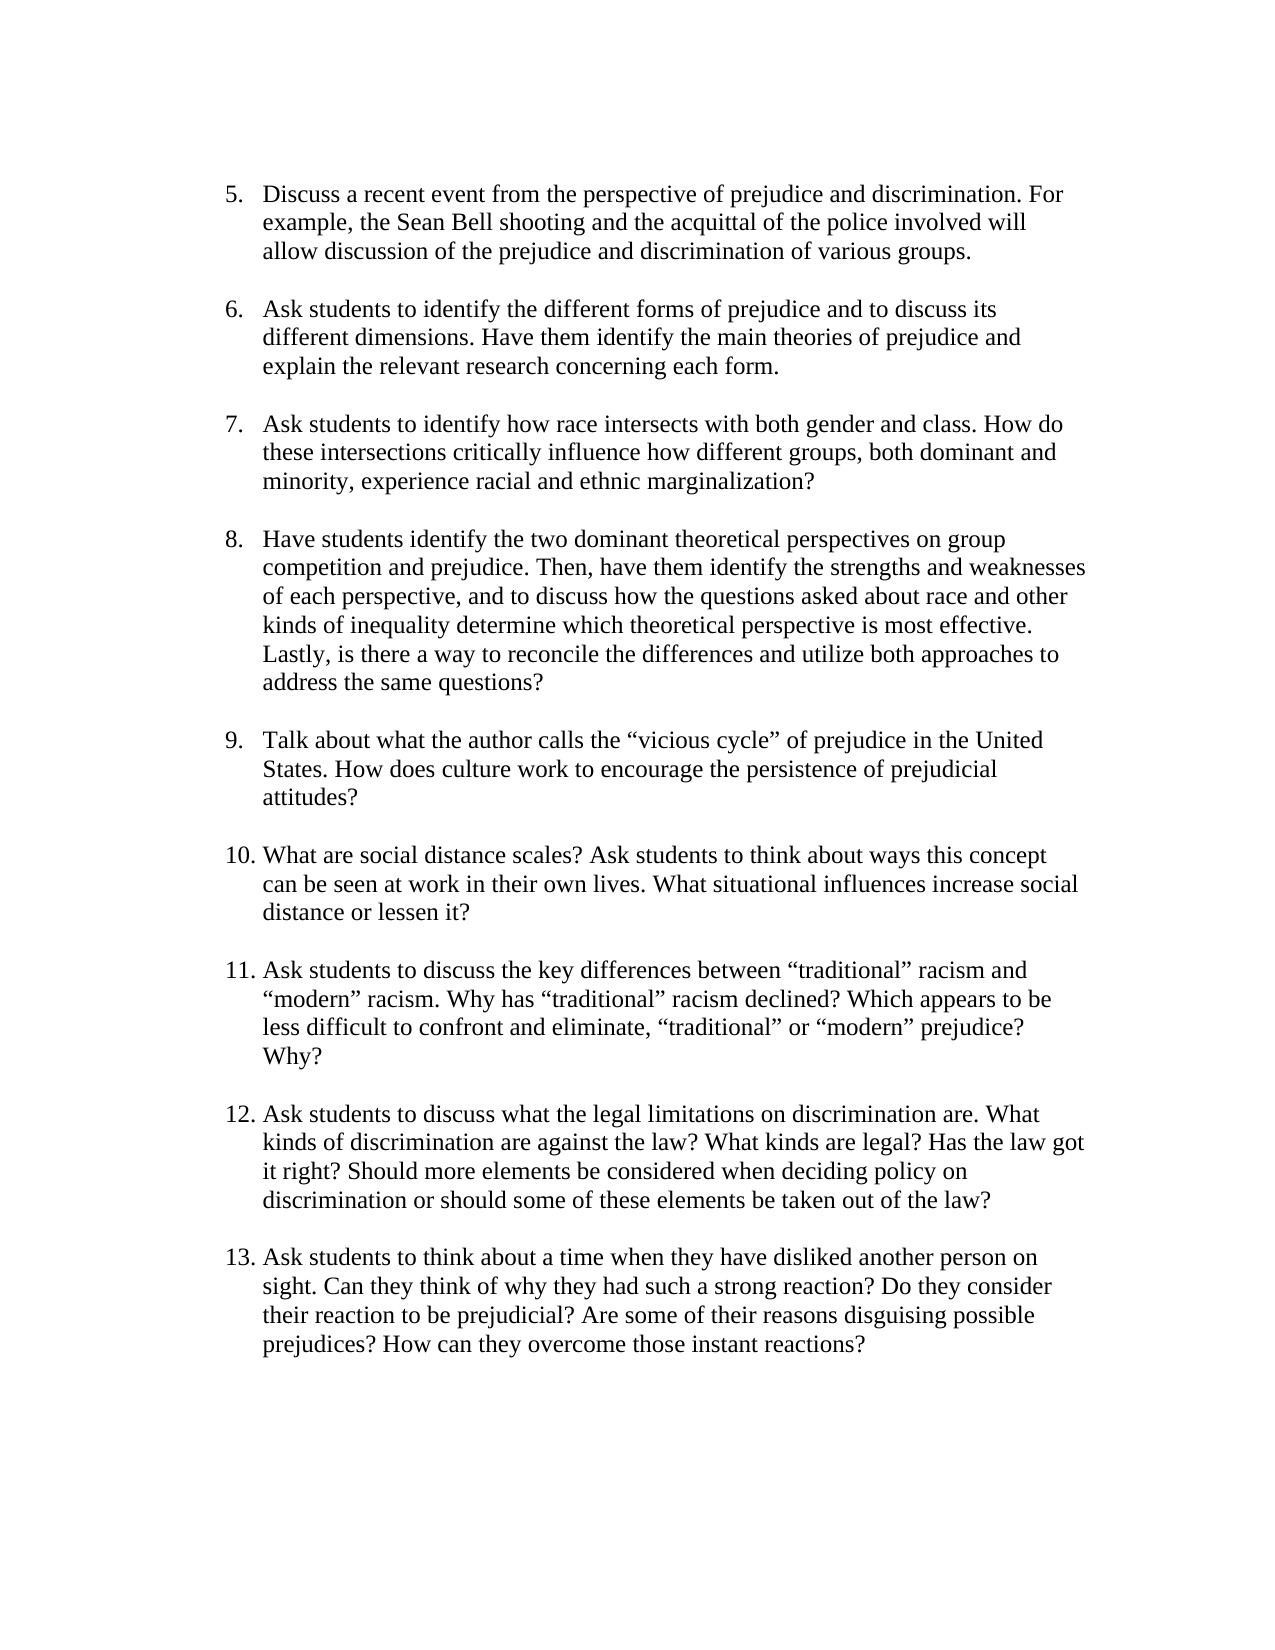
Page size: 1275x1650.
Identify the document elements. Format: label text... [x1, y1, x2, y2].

list Ask students to think about a time when they have disliked another person on sight. Can they think of why they had such a strong reaction? Do they consider their reaction to be prejudicial? Are some of their reasons disguising possible prejudices? How can they overcome those instant reactions? [225, 1242, 1087, 1357]
list Ask students to discuss what the legal limitations on discrimination are. What kinds of discrimination are against the law? What kinds are legal? Has the law got it right? Should more elements be considered when deciding policy on discrimination or should some of these elements be taken out of the law? [225, 1099, 1087, 1214]
list Discuss a recent event from the perspective of prejudice and discrimination. For example, the Sean Bell shooting and the acquittal of the police involved will allow discussion of the prejudice and discrimination of various groups. [225, 179, 1087, 265]
list What are social distance scales? Ask students to think about ways this concept can be seen at work in their own lives. What situational influences increase social distance or lessen it? [225, 840, 1087, 926]
list Have students identify the two dominant theoretical perspectives on group competition and prejudice. Then, have them identify the strengths and weaknesses of each perspective, and to discuss how the questions asked about race and other kinds of inequality determine which theoretical perspective is most effective. Lastly, is there a way to reconcile the differences and utilize both approaches to address the same questions? [225, 524, 1087, 696]
list Ask students to identify how race intersects with both gender and class. How do these intersections critically influence how different groups, both dominant and minority, experience racial and ethnic marginalization? [225, 409, 1087, 495]
list Ask students to identify the different forms of prejudice and to discuss its different dimensions. Have them identify the main theories of prejudice and explain the relevant research concerning each form. [225, 294, 1087, 380]
list Ask students to discuss the key differences between “traditional” racism and “modern” racism. Why has “traditional” racism declined? Which appears to be less difficult to confront and eliminate, “traditional” or “modern” prejudice? Why? [225, 955, 1087, 1070]
list Talk about what the author calls the “vicious cycle” of prejudice in the United States. How does culture work to encourage the persistence of prejudicial attitudes? [225, 725, 1087, 811]
